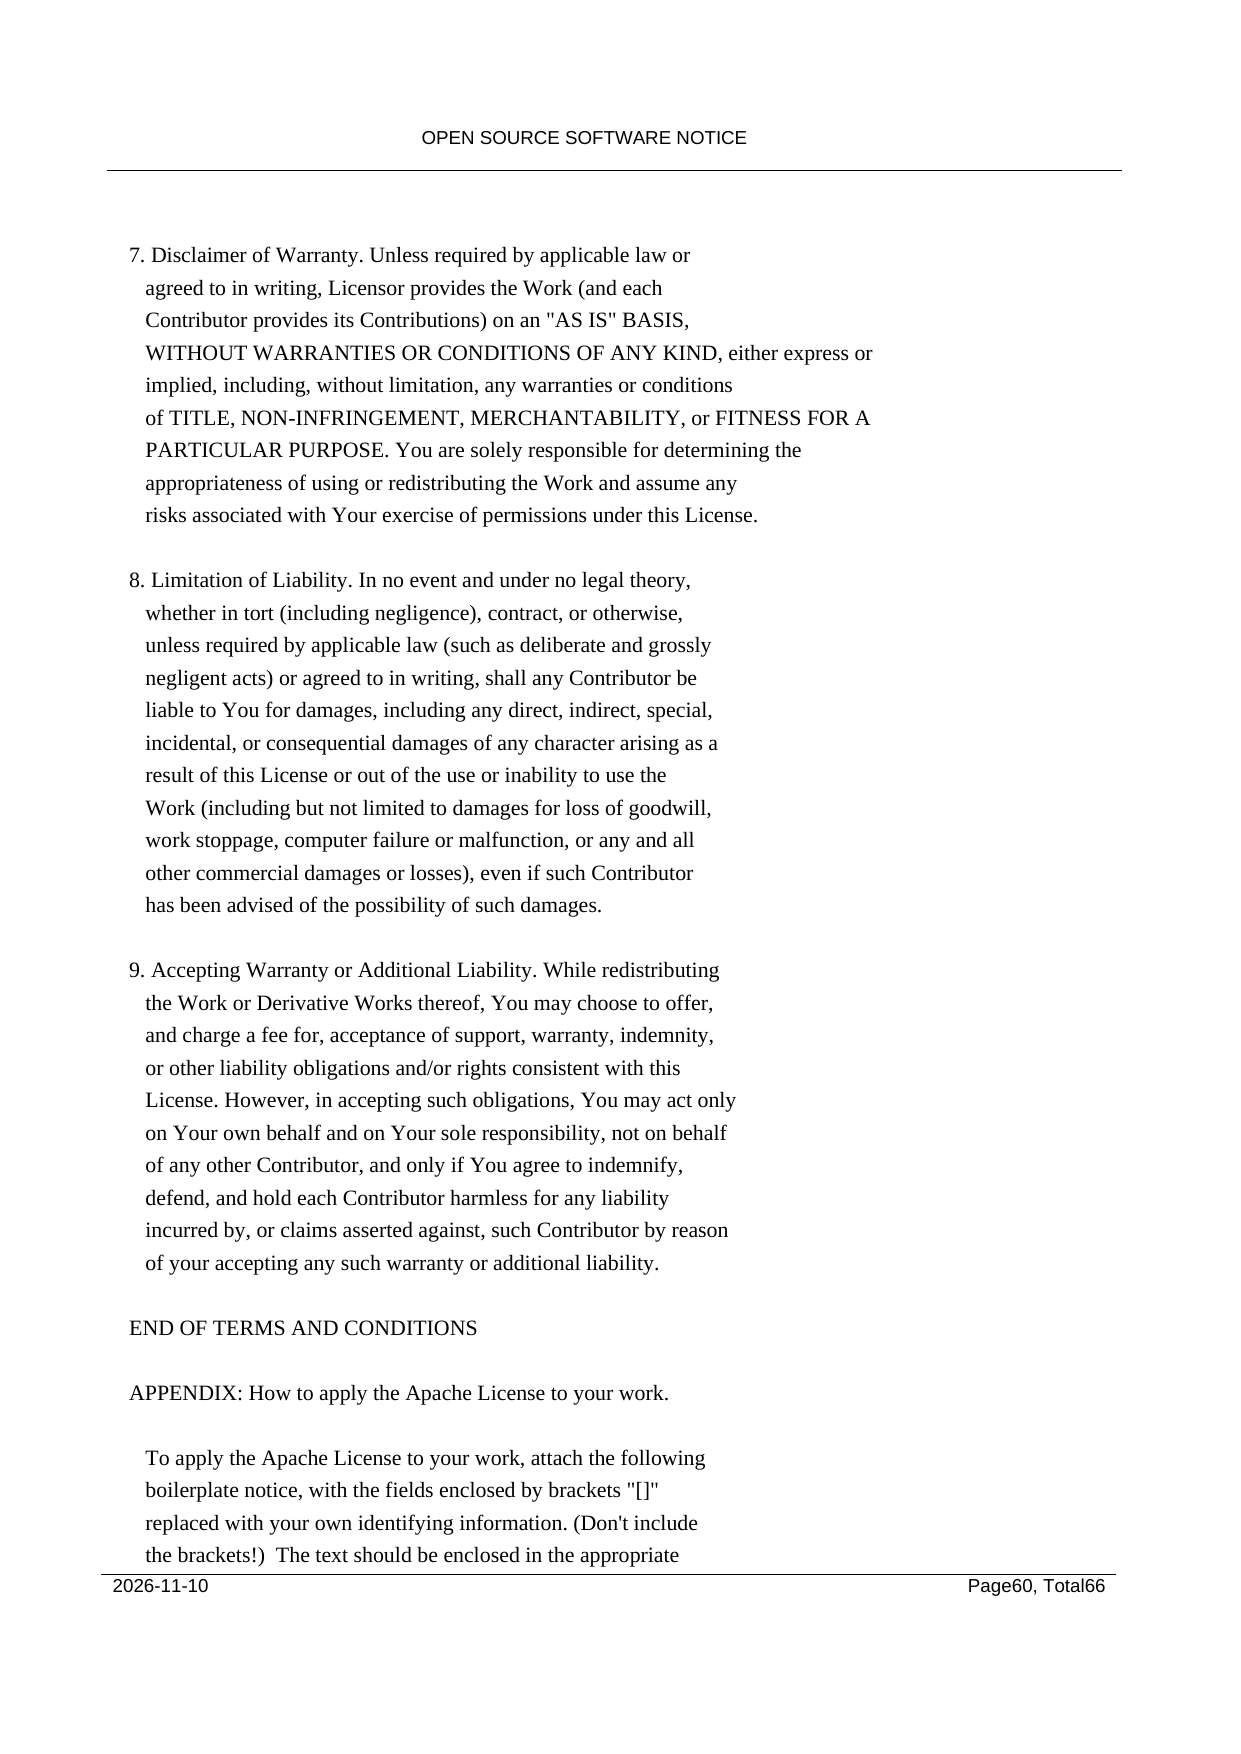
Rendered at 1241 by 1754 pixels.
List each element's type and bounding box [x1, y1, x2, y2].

text [112, 206, 1128, 1571]
